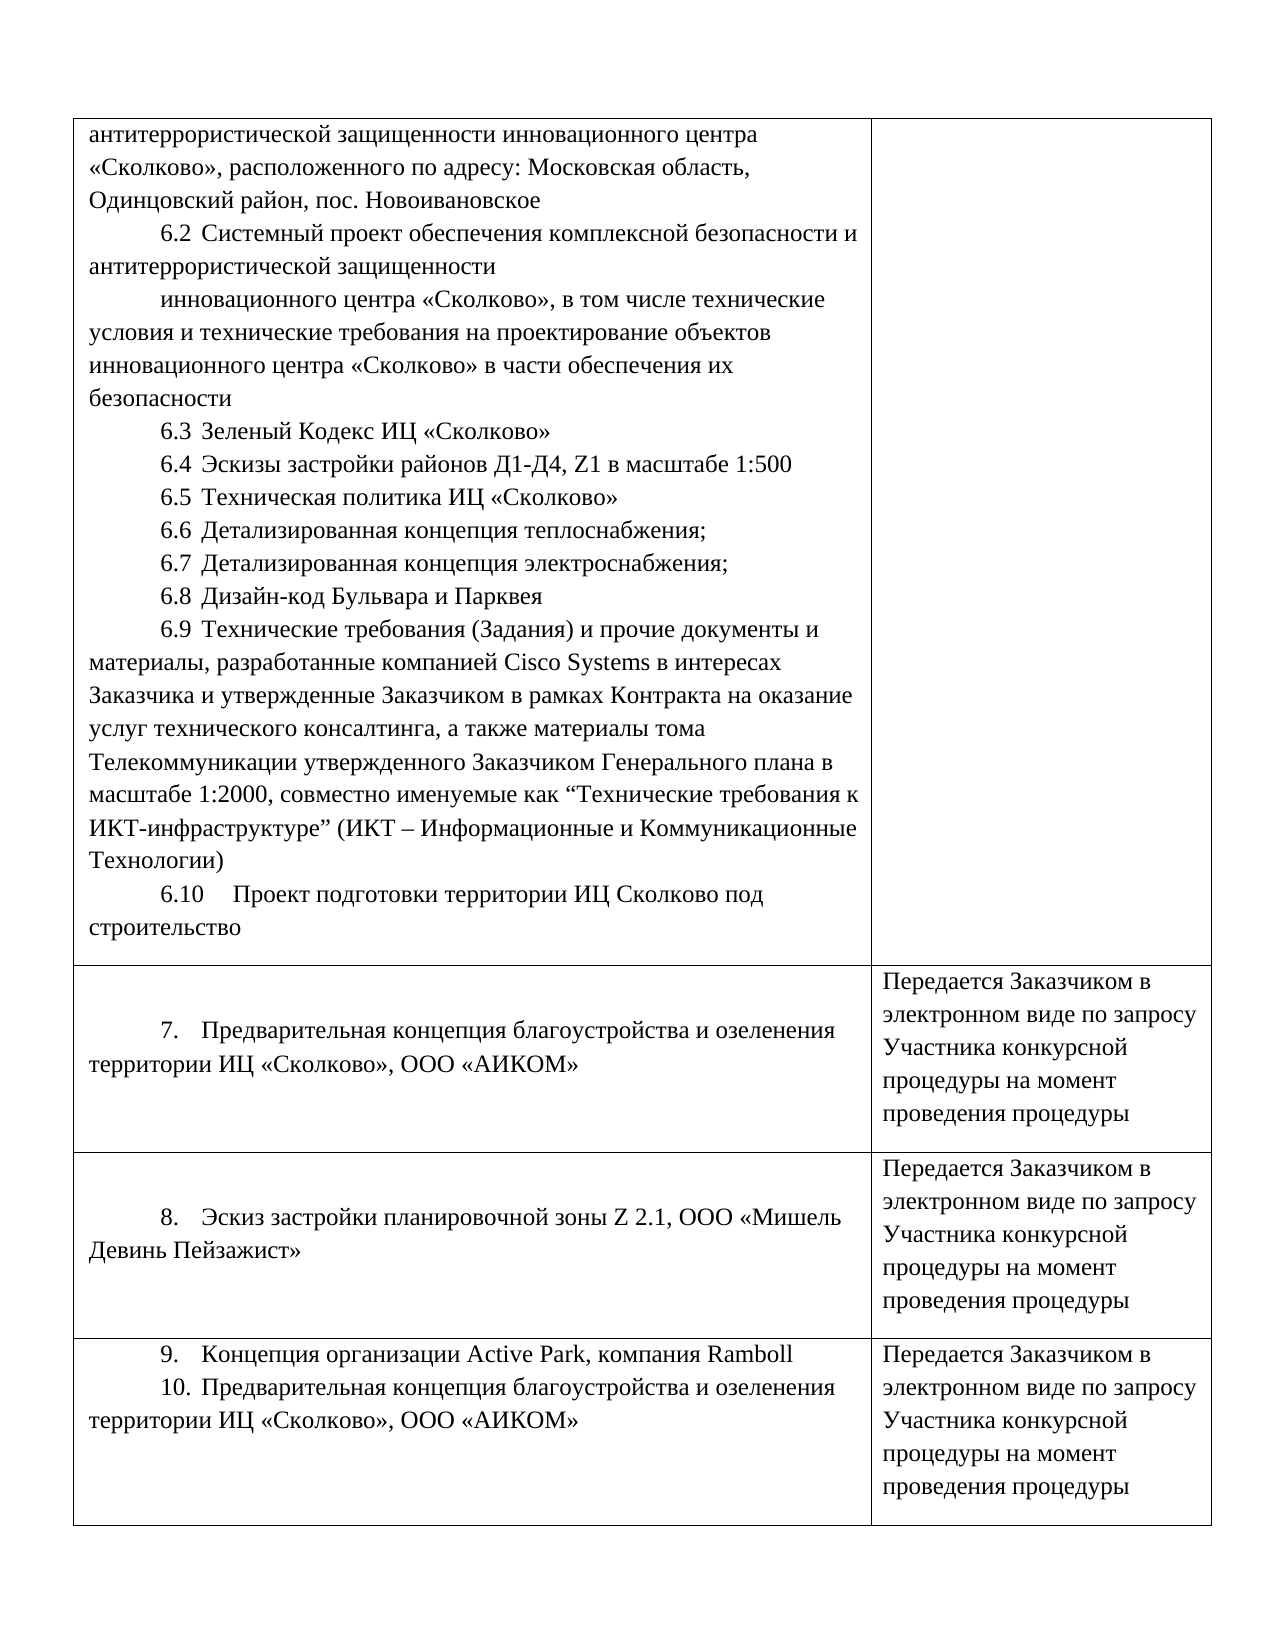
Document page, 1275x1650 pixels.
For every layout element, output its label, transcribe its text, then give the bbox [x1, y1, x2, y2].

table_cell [74, 119, 871, 965]
table_cell Концепция организации Active Park, компания Ramboll Предварительная концепция благоустройства и озеленения территории ИЦ «Сколково», ООО «АИКОМ» [74, 1339, 871, 1525]
table_cell Эскиз застройки планировочной зоны Z 2.1, ООО «Мишель Девинь Пейзажист» [74, 1153, 871, 1338]
table_cell Передается Заказчиком в электронном виде по запросу Участника конкурсной процедуры на момент проведения процедуры [872, 966, 1211, 1152]
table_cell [872, 1339, 1211, 1525]
table_cell Предварительная концепция благоустройства и озеленения территории ИЦ «Сколково», ООО «АИКОМ» [74, 966, 871, 1152]
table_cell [872, 119, 1211, 965]
table_cell Передается Заказчиком в электронном виде по запросу Участника конкурсной процедуры на момент проведения процедуры [872, 1153, 1211, 1338]
